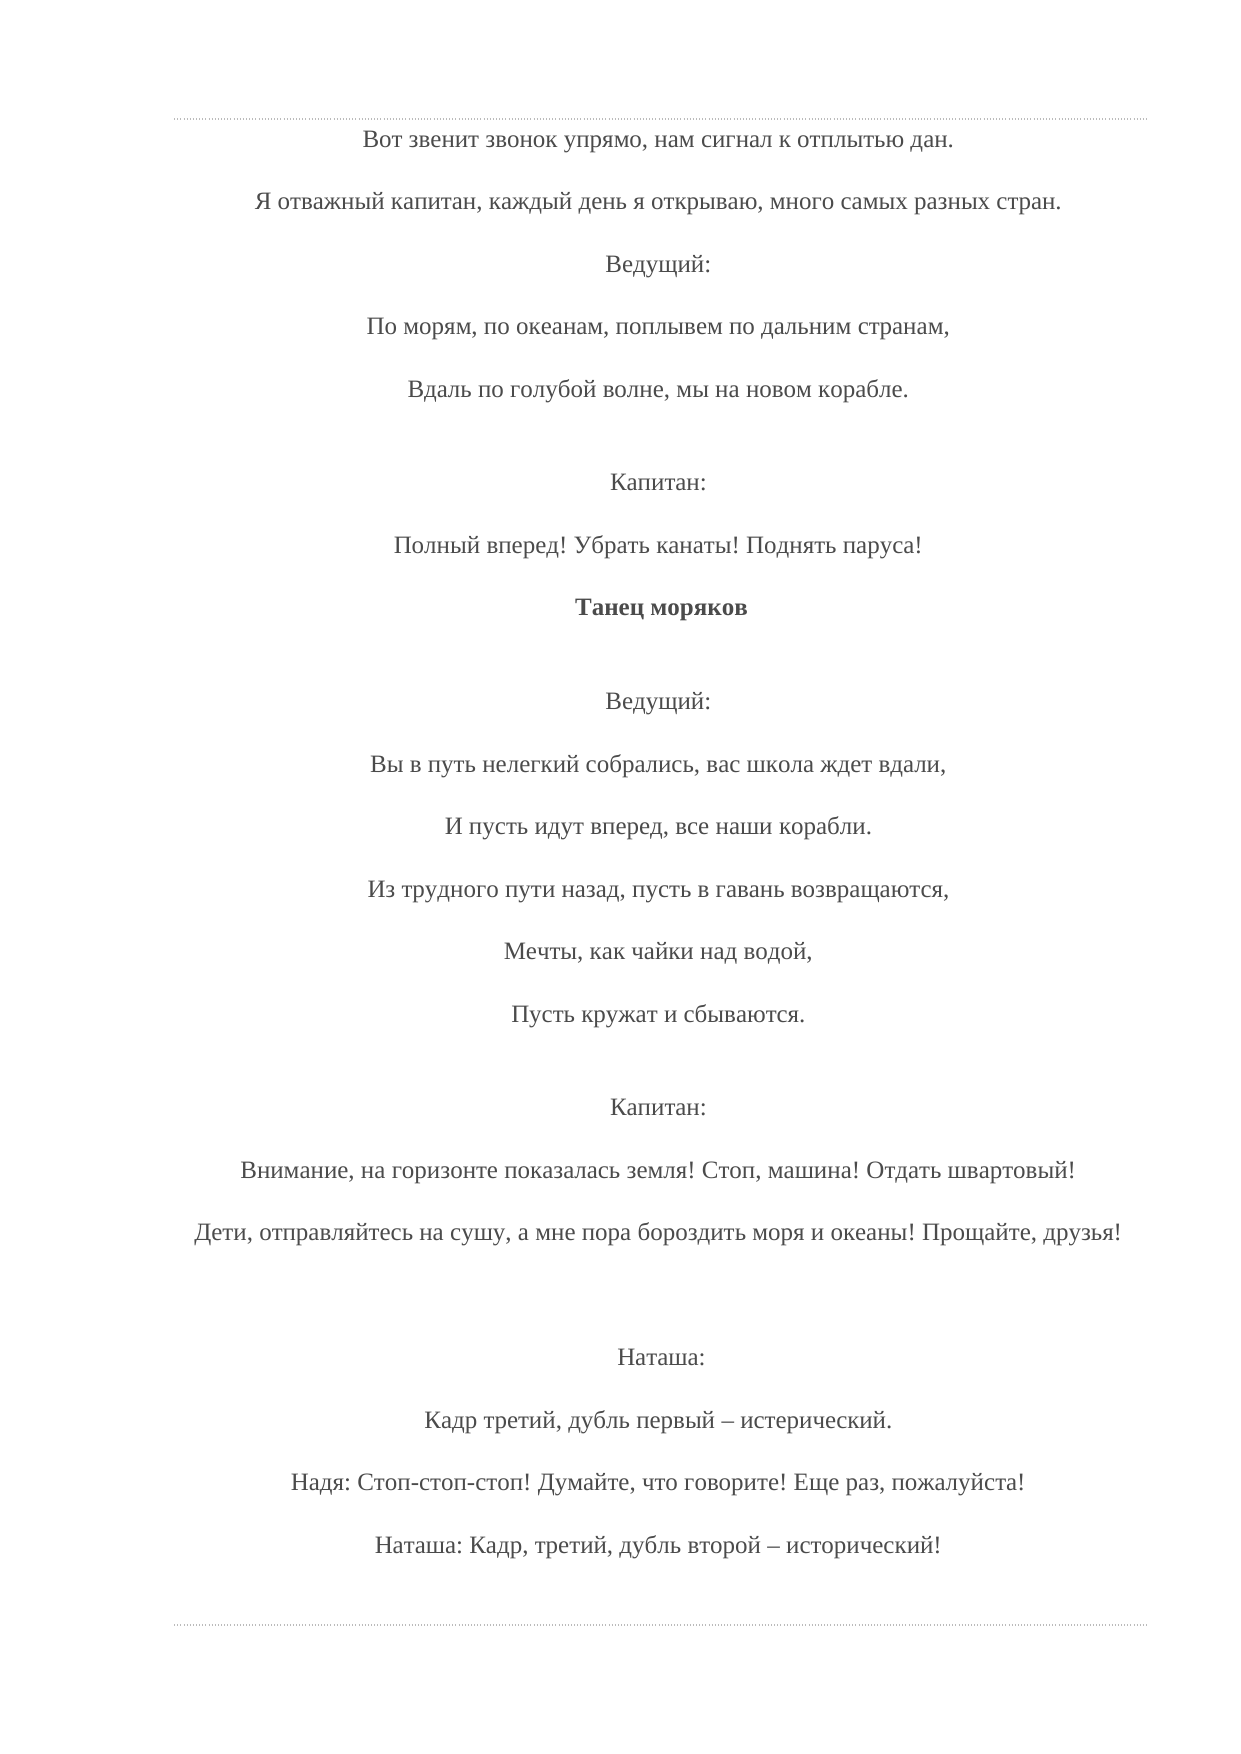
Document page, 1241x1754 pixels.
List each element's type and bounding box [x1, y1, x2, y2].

table_cell [174, 118, 1148, 1624]
